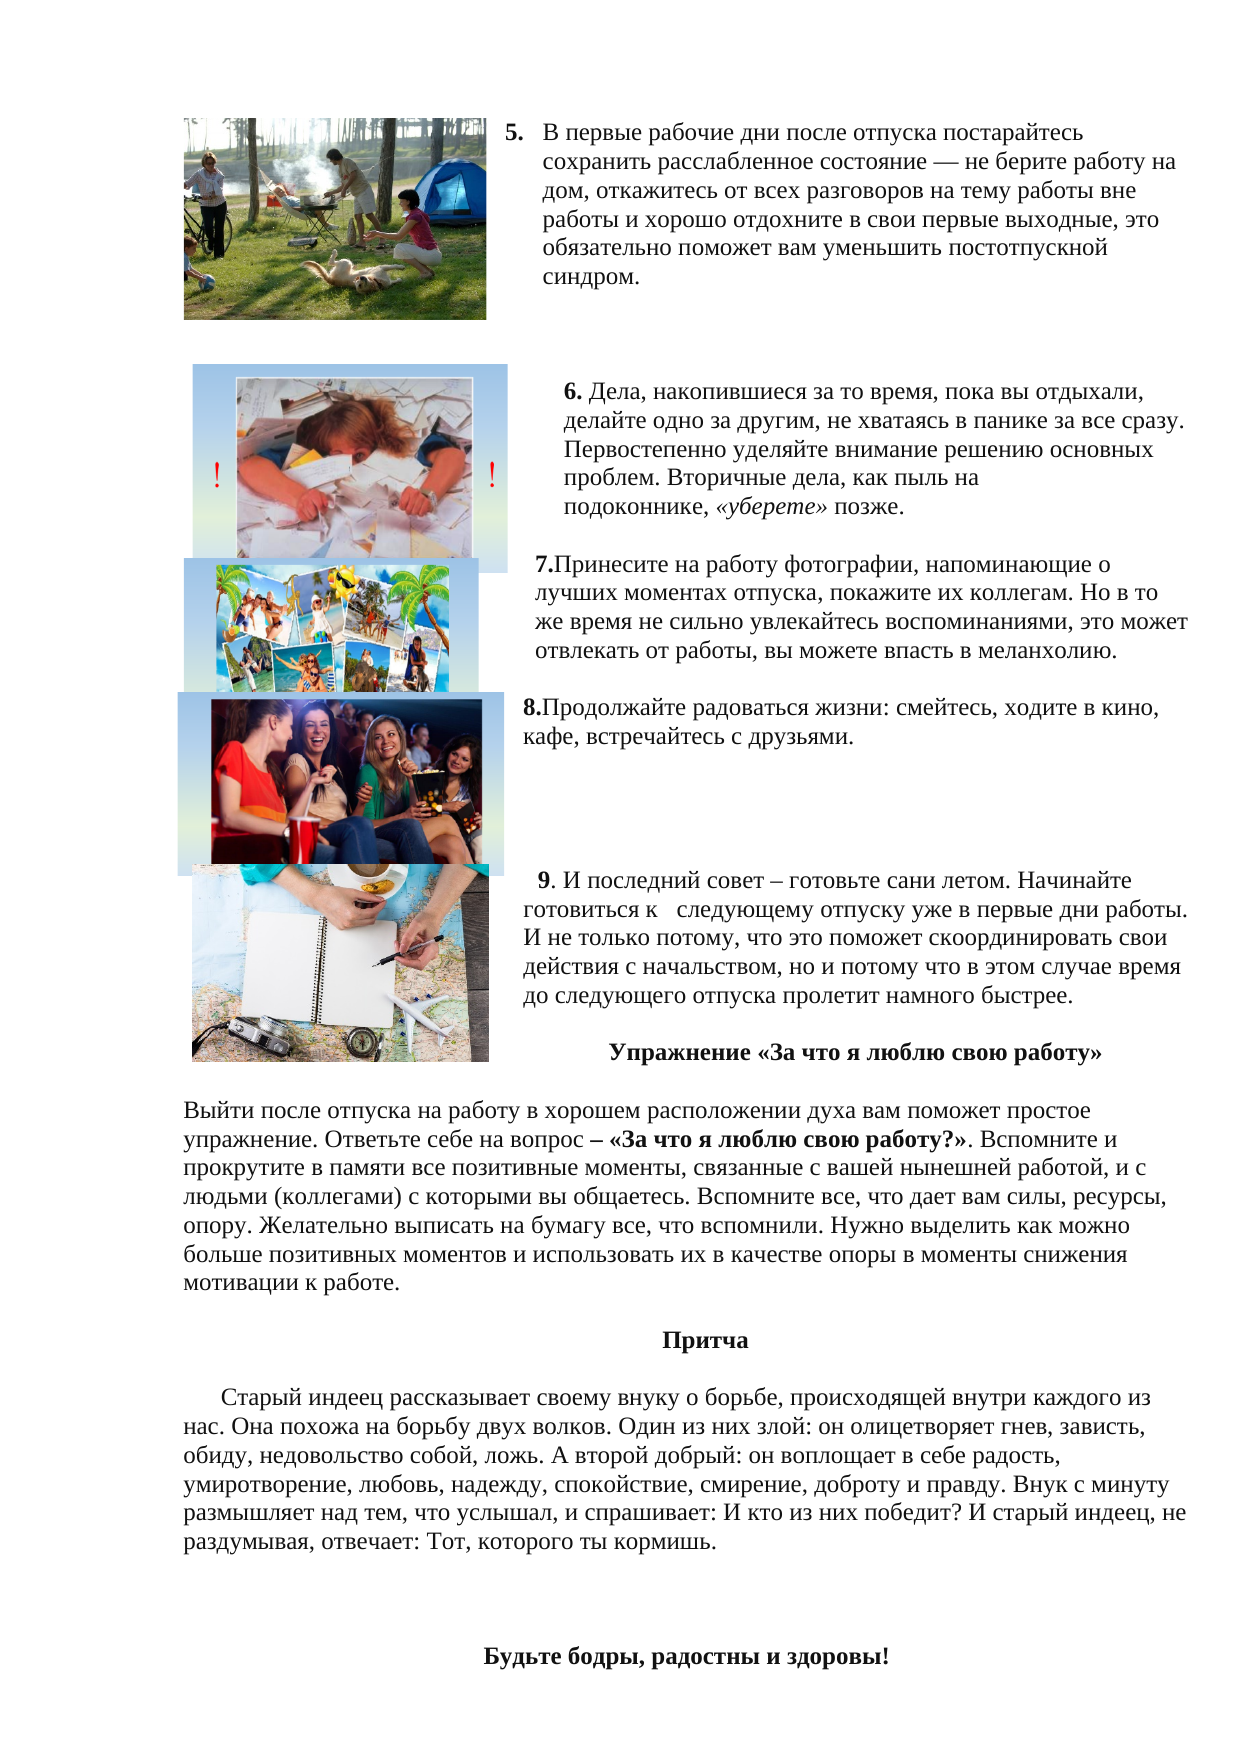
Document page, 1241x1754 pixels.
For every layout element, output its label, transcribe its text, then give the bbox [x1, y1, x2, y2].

text Упражнение «За что я люблю свою работу» [183, 1037, 1190, 1066]
text 9. И последний совет – готовьте сани летом. Начинайте готовиться к следующему отпуску уже в первые дни работы. И не только потому, что это поможет скоординировать свои действия с начальством, но и потому что в этом случае время до следующего отпуска пролетит намного быстрее. [489, 865, 1190, 1009]
list подоконнике, «уберете» позже. [508, 491, 1190, 520]
list 7.Принесите на работу фотографии, напоминающие о лучших моментах отпуска, покажите их коллегам. Но в то же время не сильно увлекайтесь воспоминаниями, это может отвлекать от работы, вы можете впасть в меланхолию. [479, 549, 1190, 664]
text 8.Продолжайте радоваться жизни: смейтесь, ходите в кино, кафе, встречайтесь с друзьями. [505, 692, 1190, 750]
list 6. Дела, накопившиеся за то время, пока вы отдыхали, делайте одно за другим, не хватаясь в панике за все сразу. Первостепенно уделяйте внимание решению основных проблем. Вторичные дела, как пыль на [508, 376, 1190, 491]
text Будьте бодры, радостны и здоровы! [183, 1641, 1190, 1670]
picture [183, 118, 487, 320]
list Притча [221, 1325, 1190, 1354]
text Старый индеец рассказывает своему внуку о борьбе, происходящей внутри каждого из нас. Она похожа на борьбу двух волков. Один из них злой: он олицетворяет гнев, зависть, обиду, недовольство собой, ложь. А второй добрый: он воплощает в себе радость, умиротворение, любовь, надежду, спокойствие, смирение, доброту и правду. Внук с минуту размышляет над тем, что услышал, и спрашивает: И кто из них победит? И старый индеец, не раздумывая, отвечает: Тот, которого ты кормишь. [183, 1382, 1190, 1555]
picture [177, 364, 508, 1062]
text Выйти после отпуска на работу в хорошем расположении духа вам поможет простое упражнение. Ответьте себе на вопрос – «За что я люблю свою работу?». Вспомните и прокрутите в памяти все позитивные моменты, связанные с вашей нынешней работой, и с людьми (коллегами) с которыми вы общаетесь. Вспомните все, что дает вам силы, ресурсы, опору. Желательно выписать на бумагу все, что вспомнили. Нужно выделить как можно больше позитивных моментов и использовать их в качестве опоры в моменты снижения мотивации к работе. [183, 1095, 1190, 1296]
